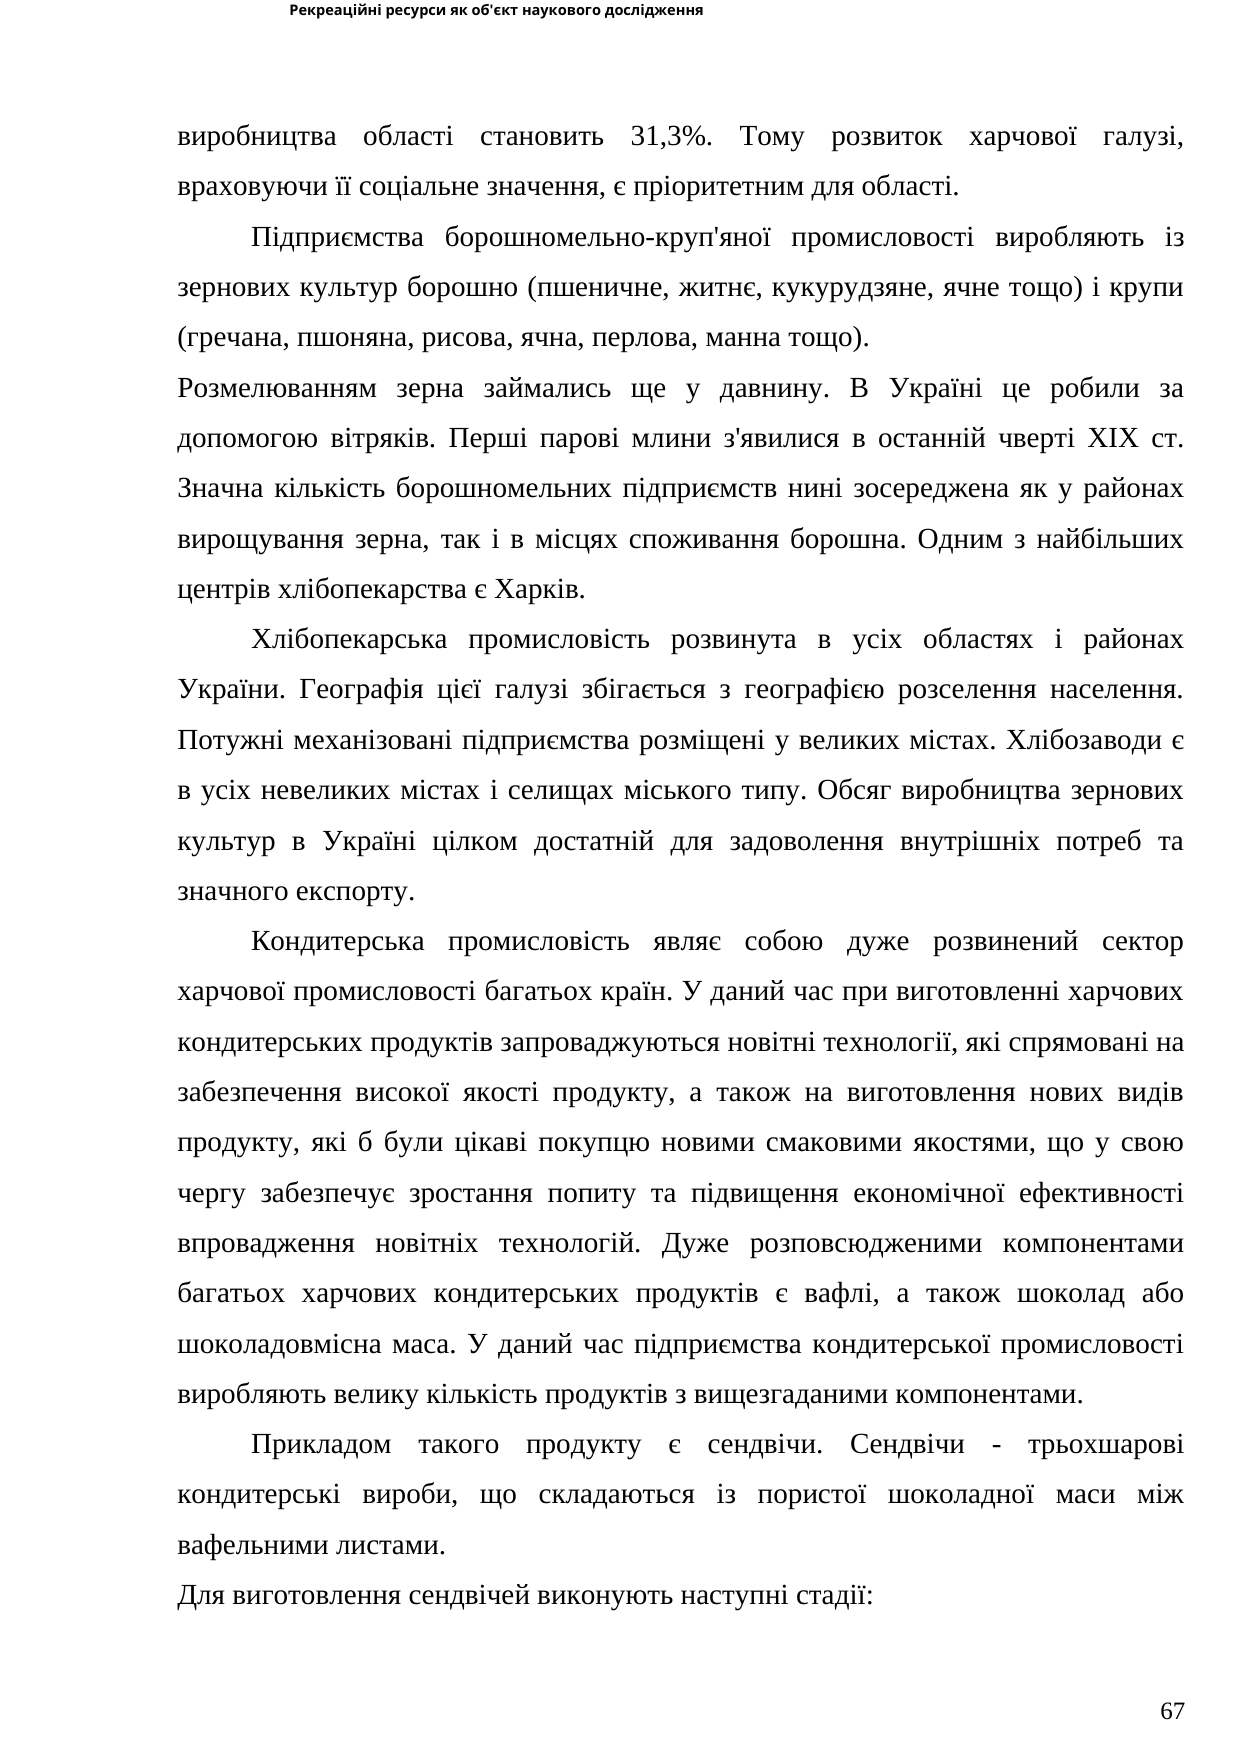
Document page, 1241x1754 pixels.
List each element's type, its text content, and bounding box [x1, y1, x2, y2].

text Прикладом такого продукту є сендвічи. Сендвічи - трьохшарові кондитерські вироби, що складаються із пористої шоколадної маси між вафельними листами. [177, 1426, 1185, 1561]
text Кондитерська промисловість являє собою дуже розвинений сектор харчової промисловості багатьох країн. У даний час при виготовленні харчових кондитерських продуктів запроваджуються новітні технології, які спрямовані на забезпечення високої якості продукту, а також на виготовлення нових видів продукту, які б були цікаві покупцю новими смаковими якостями, що у свою чергу забезпечує зростання попиту та підвищення економічної ефективності впровадження новітніх технологій. Дуже розповсюдженими компонентами багатьох харчових кондитерських продуктів є вафлі, а також шоколад або шоколадовмісна маса. У даний час підприємства кондитерської промисловості виробляють велику кількість продуктів з вищезгаданими компонентами. [177, 923, 1185, 1409]
text Підприємства борошномельно-круп'яної промисловості виробляють із зернових культур борошно (пшеничне, житнє, кукурудзяне, ячне тощо) і крупи (гречана, пшоняна, рисова, ячна, перлова, манна тощо). [177, 219, 1185, 353]
text Розмелюванням зерна займались ще у давнину. В Україні це робили за допомогою вітряків. Перші парові млини з'явилися в останній чверті XIX ст. Значна кількість борошномельних підприємств нині зосереджена як у районах вирощування зерна, так і в місцях споживання борошна. Одним з найбільших центрів хлібопекарства є Харків. [177, 370, 1185, 604]
text Хлібопекарська промисловість розвинута в усіх областях і районах України. Географія цієї галузі збігається з географією розселення населення. Потужні механізовані підприємства розміщені у великих містах. Хлібозаводи є в усіх невеликих містах і селищах міського типу. Обсяг виробництва зернових культур в Україні цілком достатній для задоволення внутрішніх потреб та значного експорту. [177, 621, 1185, 906]
text Для виготовлення сендвічей виконують наступні стадії: [177, 1577, 1185, 1611]
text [177, 118, 1185, 202]
